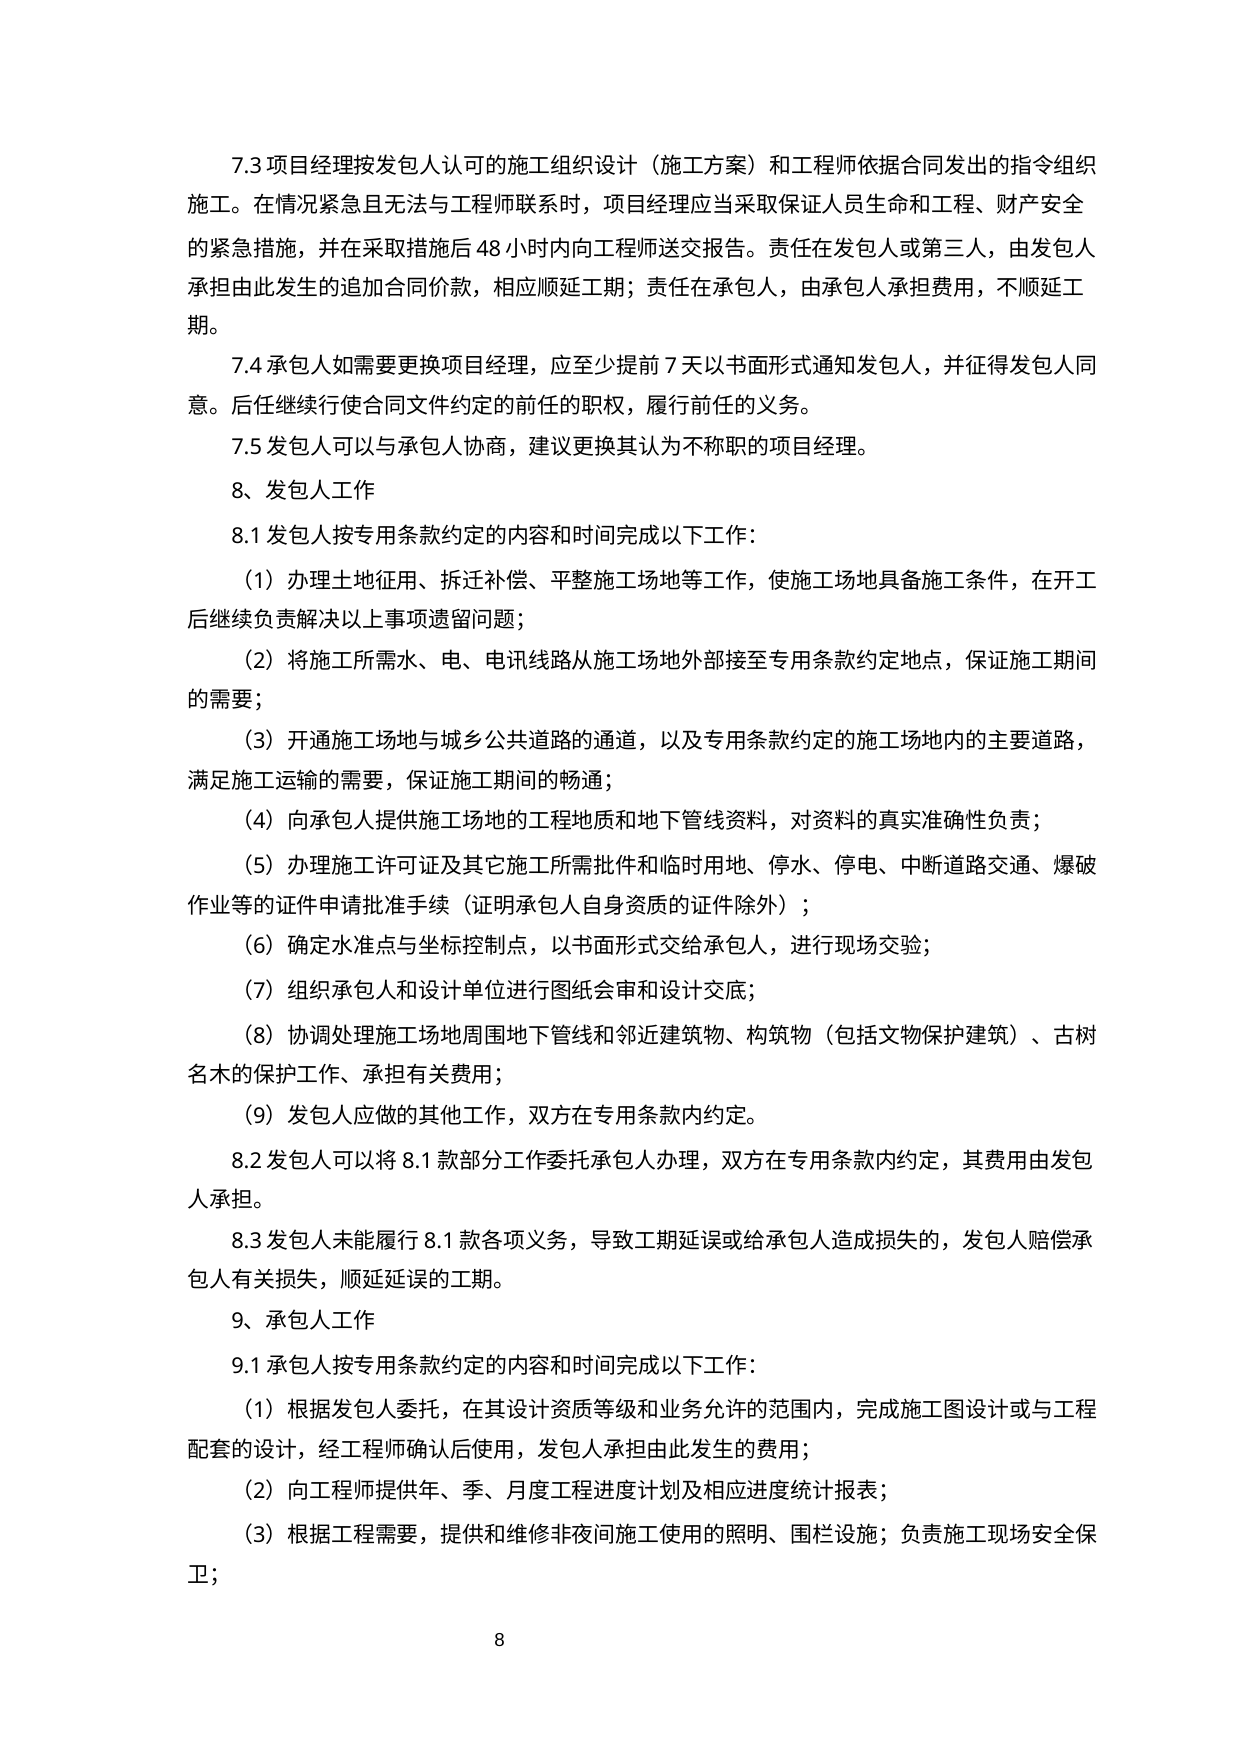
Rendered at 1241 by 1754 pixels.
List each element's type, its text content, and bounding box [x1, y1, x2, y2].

text 7.4承包人如需要更换项目经理，应至少提前7天以书面形式通知发包人，并征得发包人同意。后任继续行使合同文件约定的前任的职权，履行前任的义务。 [187, 351, 1101, 418]
text （6）确定水准点与坐标控制点，以书面形式交给承包人，进行现场交验； [187, 930, 1101, 960]
text 8、发包人工作 [187, 475, 1101, 505]
text （2）向工程师提供年、季、月度工程进度计划及相应进度统计报表； [187, 1474, 1101, 1504]
text （1）根据发包人委托，在其设计资质等级和业务允许的范围内，完成施工图设计或与工程配套的设计，经工程师确认后使用，发包人承担由此发生的费用； [187, 1394, 1101, 1462]
text （7）组织承包人和设计单位进行图纸会审和设计交底； [187, 975, 1101, 1005]
text 8.3发包人未能履行8.1款各项义务，导致工期延误或给承包人造成损失的，发包人赔偿承包人有关损失，顺延延误的工期。 [187, 1225, 1101, 1292]
text 9、承包人工作 [187, 1305, 1101, 1335]
text （3）根据工程需要，提供和维修非夜间施工使用的照明、围栏设施；负责施工现场安全保卫； [187, 1519, 1101, 1587]
text （2）将施工所需水、电、电讯线路从施工场地外部接至专用条款约定地点，保证施工期间的需要； [187, 645, 1101, 713]
text 9.1承包人按专用条款约定的内容和时间完成以下工作： [187, 1350, 1101, 1379]
text 8.2发包人可以将8.1款部分工作委托承包人办理，双方在专用条款内约定，其费用由发包人承担。 [187, 1144, 1101, 1212]
text 8.1发包人按专用条款约定的内容和时间完成以下工作： [187, 520, 1101, 550]
text （4）向承包人提供施工场地的工程地质和地下管线资料，对资料的真实准确性负责； [187, 805, 1101, 835]
text （3）开通施工场地与城乡公共道路的通道，以及专用条款约定的施工场地内的主要道路，满足施工运输的需要，保证施工期间的畅通； [187, 725, 1101, 793]
text （5）办理施工许可证及其它施工所需批件和临时用地、停水、停电、中断道路交通、爆破作业等的证件申请批准手续（证明承包人自身资质的证件除外）； [187, 850, 1101, 918]
text （8）协调处理施工场地周围地下管线和邻近建筑物、构筑物（包括文物保护建筑）、古树名木的保护工作、承担有关费用； [187, 1020, 1101, 1087]
text 7.5发包人可以与承包人协商，建议更换其认为不称职的项目经理。 [187, 431, 1101, 461]
text （9）发包人应做的其他工作，双方在专用条款内约定。 [187, 1100, 1101, 1130]
text （1）办理土地征用、拆迁补偿、平整施工场地等工作，使施工场地具备施工条件，在开工后继续负责解决以上事项遗留问题； [187, 565, 1101, 632]
text 7.3项目经理按发包人认可的施工组织设计（施工方案）和工程师依据合同发出的指令组织施工。在情况紧急且无法与工程师联系时，项目经理应当采取保证人员生命和工程、财产安全的紧急措施，并在采取措施后48小时内向工程师送交报告。责任在发包人或第三人，由发包人承担由此发生的追加合同价款，相应顺延工期；责任在承包人，由承包人承担费用，不顺延工期。 [187, 150, 1101, 338]
